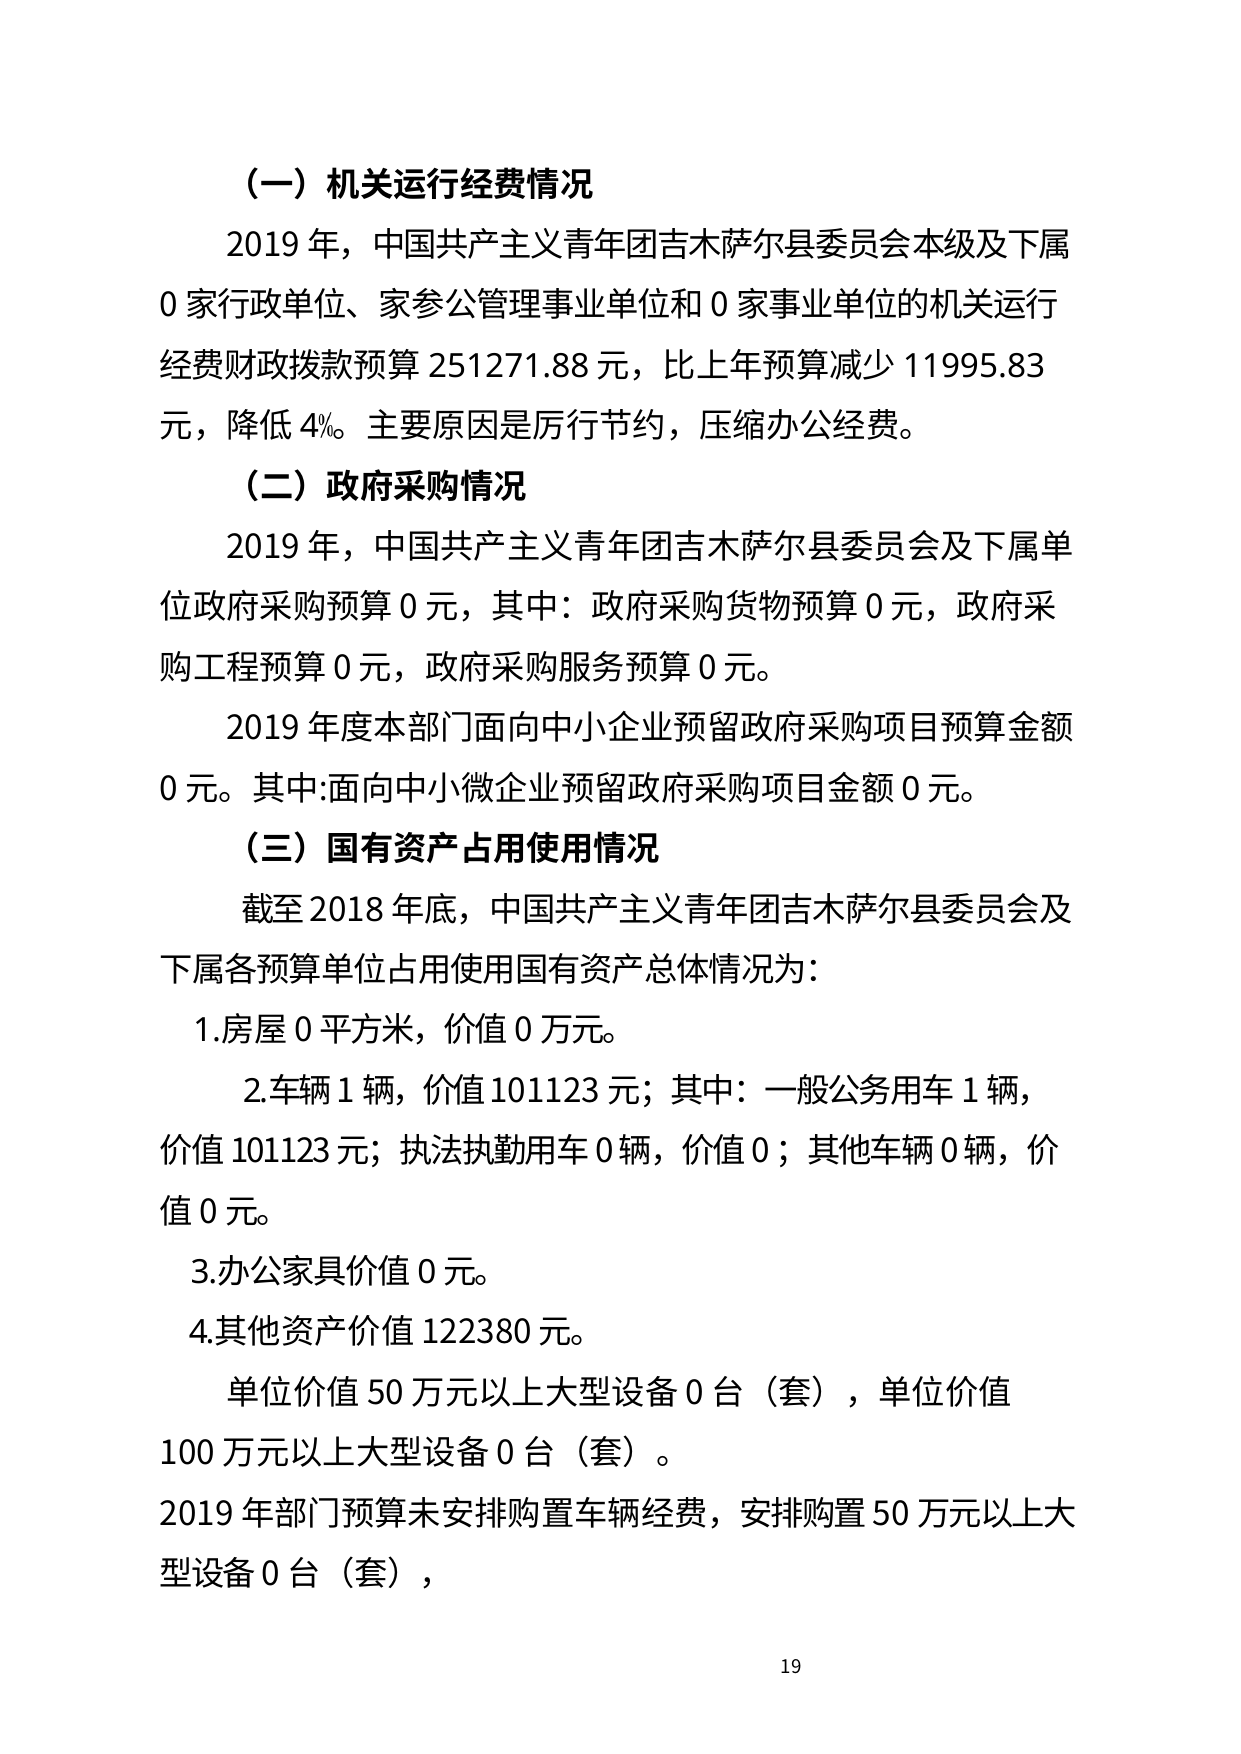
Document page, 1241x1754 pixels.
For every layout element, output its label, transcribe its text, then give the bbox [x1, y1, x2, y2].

subtitle （二）政府采购情况 [159, 450, 1081, 510]
text 2019 年部门预算未安排购置车辆经费，安排购置 50 万元以上大型设备 0 台（套）， [159, 1477, 1081, 1598]
text 单位价值 50 万元以上大型设备 0 台（套），单位价值 [159, 1356, 1081, 1416]
list 2.车辆 1 辆，价值 101123 元；其中：一般公务用车1辆，价值 101123 元；执法执勤用车 0 辆，价值 0 ；其他车辆 0 辆，价值0元。 [159, 1054, 1081, 1235]
text （一）机关运行经费情况 [159, 148, 1081, 208]
subtitle 2019年，中国共产主义青年团吉木萨尔县委员会本级及下属 0 家行政单位、家参公管理事业单位和 0 家事业单位的机关运行经费财政拨款预算 251271.88元，比上年预算减少11995.83元，降低4。主要原因是厉行节约，压缩办公经费。 [159, 208, 1081, 450]
list 3.办公家具价值 0元。 [159, 1235, 1081, 1296]
text 2019年度本部门面向中小企业预留政府采购项目预算金额 0 元。其中:面向中小微企业预留政府采购项目金额0元。 [159, 691, 1081, 812]
subtitle （三）国有资产占用使用情况 [159, 812, 1081, 873]
list 1.房屋0平方米，价值0万元。 [159, 993, 1081, 1054]
list 4.其他资产价值122380元。 [159, 1296, 1081, 1356]
text 2019年，中国共产主义青年团吉木萨尔县委员会及下属单位政府采购预算0元，其中：政府采购货物预算0元，政府采购工程预算0元，政府采购服务预算0元。 [159, 510, 1081, 691]
text 100 万元以上大型设备 0 台（套）。 [159, 1416, 1081, 1477]
picture [318, 412, 333, 438]
text 截至 2018 年底，中国共产主义青年团吉木萨尔县委员会及下属各预算单位占用使用国有资产总体情况为： [159, 873, 1081, 993]
